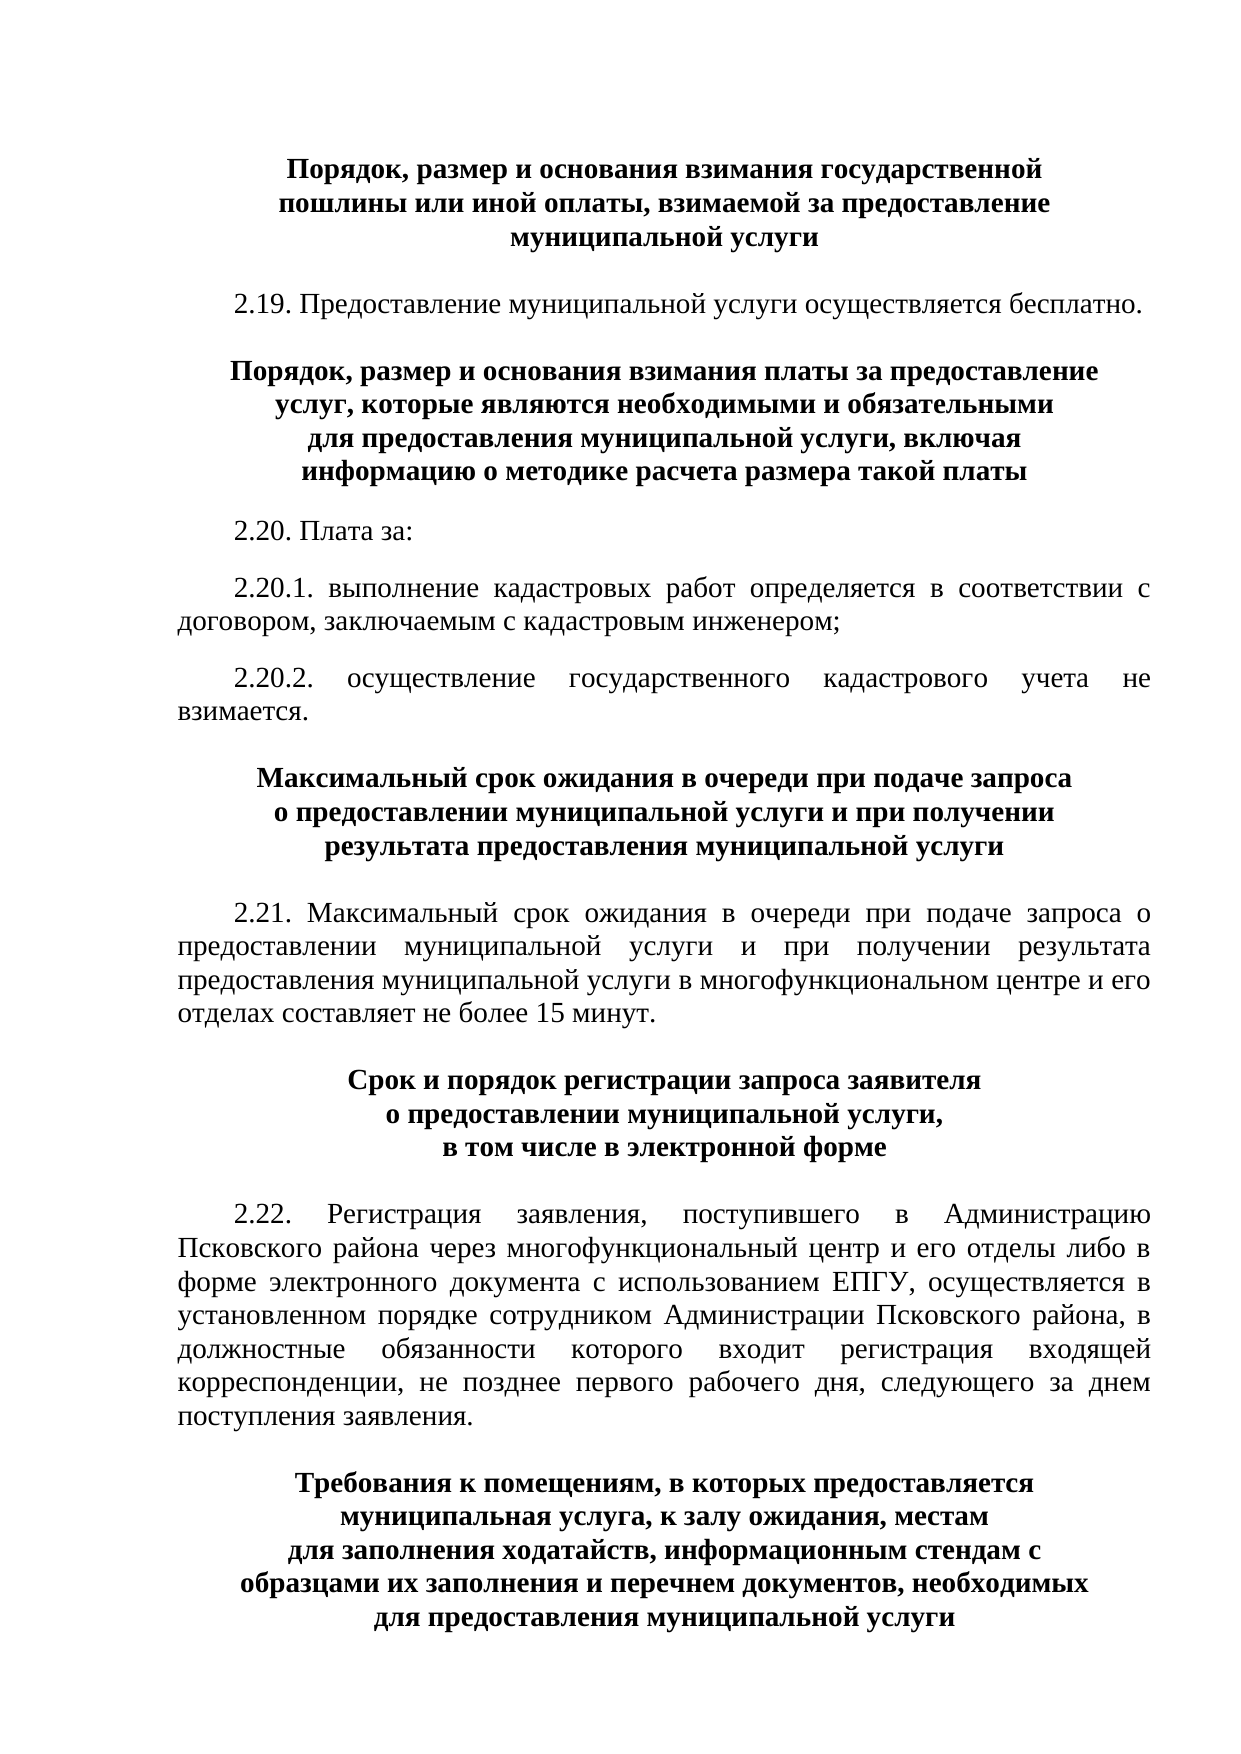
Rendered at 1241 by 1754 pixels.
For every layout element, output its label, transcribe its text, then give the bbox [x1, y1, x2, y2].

title услуг, которые являются необходимыми и обязательными [177, 386, 1152, 420]
title информацию о методике расчета размера такой платы [177, 453, 1152, 487]
title о предоставлении муниципальной услуги, [177, 1096, 1152, 1129]
title для предоставления муниципальной услуги, включая [177, 420, 1152, 453]
text 2.20. Плата за: [177, 513, 1152, 547]
title муниципальная услуга, к залу ожидания, местам [177, 1498, 1152, 1532]
title Требования к помещениям, в которых предоставляется [177, 1465, 1152, 1498]
text 2.20.2. осуществление государственного кадастрового учета не взимается. [177, 660, 1152, 727]
text 2.21. Максимальный срок ожидания в очереди при подаче запроса о предоставлении муниципальной услуги и при получении результата предоставления муниципальной услуги в многофункциональном центре и его отделах составляет не более 15 минут. [177, 895, 1152, 1029]
title для заполнения ходатайств, информационным стендам с [177, 1532, 1152, 1566]
title образцами их заполнения и перечнем документов, необходимых [177, 1566, 1152, 1599]
title в том числе в электронной форме [177, 1129, 1152, 1163]
title муниципальной услуги [177, 219, 1152, 252]
title Максимальный срок ожидания в очереди при подаче запроса [177, 761, 1152, 794]
title пошлины или иной оплаты, взимаемой за предоставление [177, 185, 1152, 219]
title Порядок, размер и основания взимания государственной [177, 152, 1152, 185]
title Срок и порядок регистрации запроса заявителя [177, 1062, 1152, 1096]
text 2.19. Предоставление муниципальной услуги осуществляется бесплатно. [177, 286, 1152, 319]
title для предоставления муниципальной услуги [177, 1599, 1152, 1633]
title результата предоставления муниципальной услуги [177, 828, 1152, 861]
text 2.22. Регистрация заявления, поступившего в Администрацию Псковского района через многофункциональный центр и его отделы либо в форме электронного документа с использованием ЕПГУ, осуществляется в установленном порядке сотрудником Администрации Псковского района, в должностные обязанности которого входит регистрация входящей корреспонденции, не позднее первого рабочего дня, следующего за днем поступления заявления. [177, 1197, 1152, 1431]
title о предоставлении муниципальной услуги и при получении [177, 794, 1152, 828]
text 2.20.1. выполнение кадастровых работ определяется в соответствии с договором, заключаемым с кадастровым инженером; [177, 570, 1152, 637]
title Порядок, размер и основания взимания платы за предоставление [177, 353, 1152, 386]
